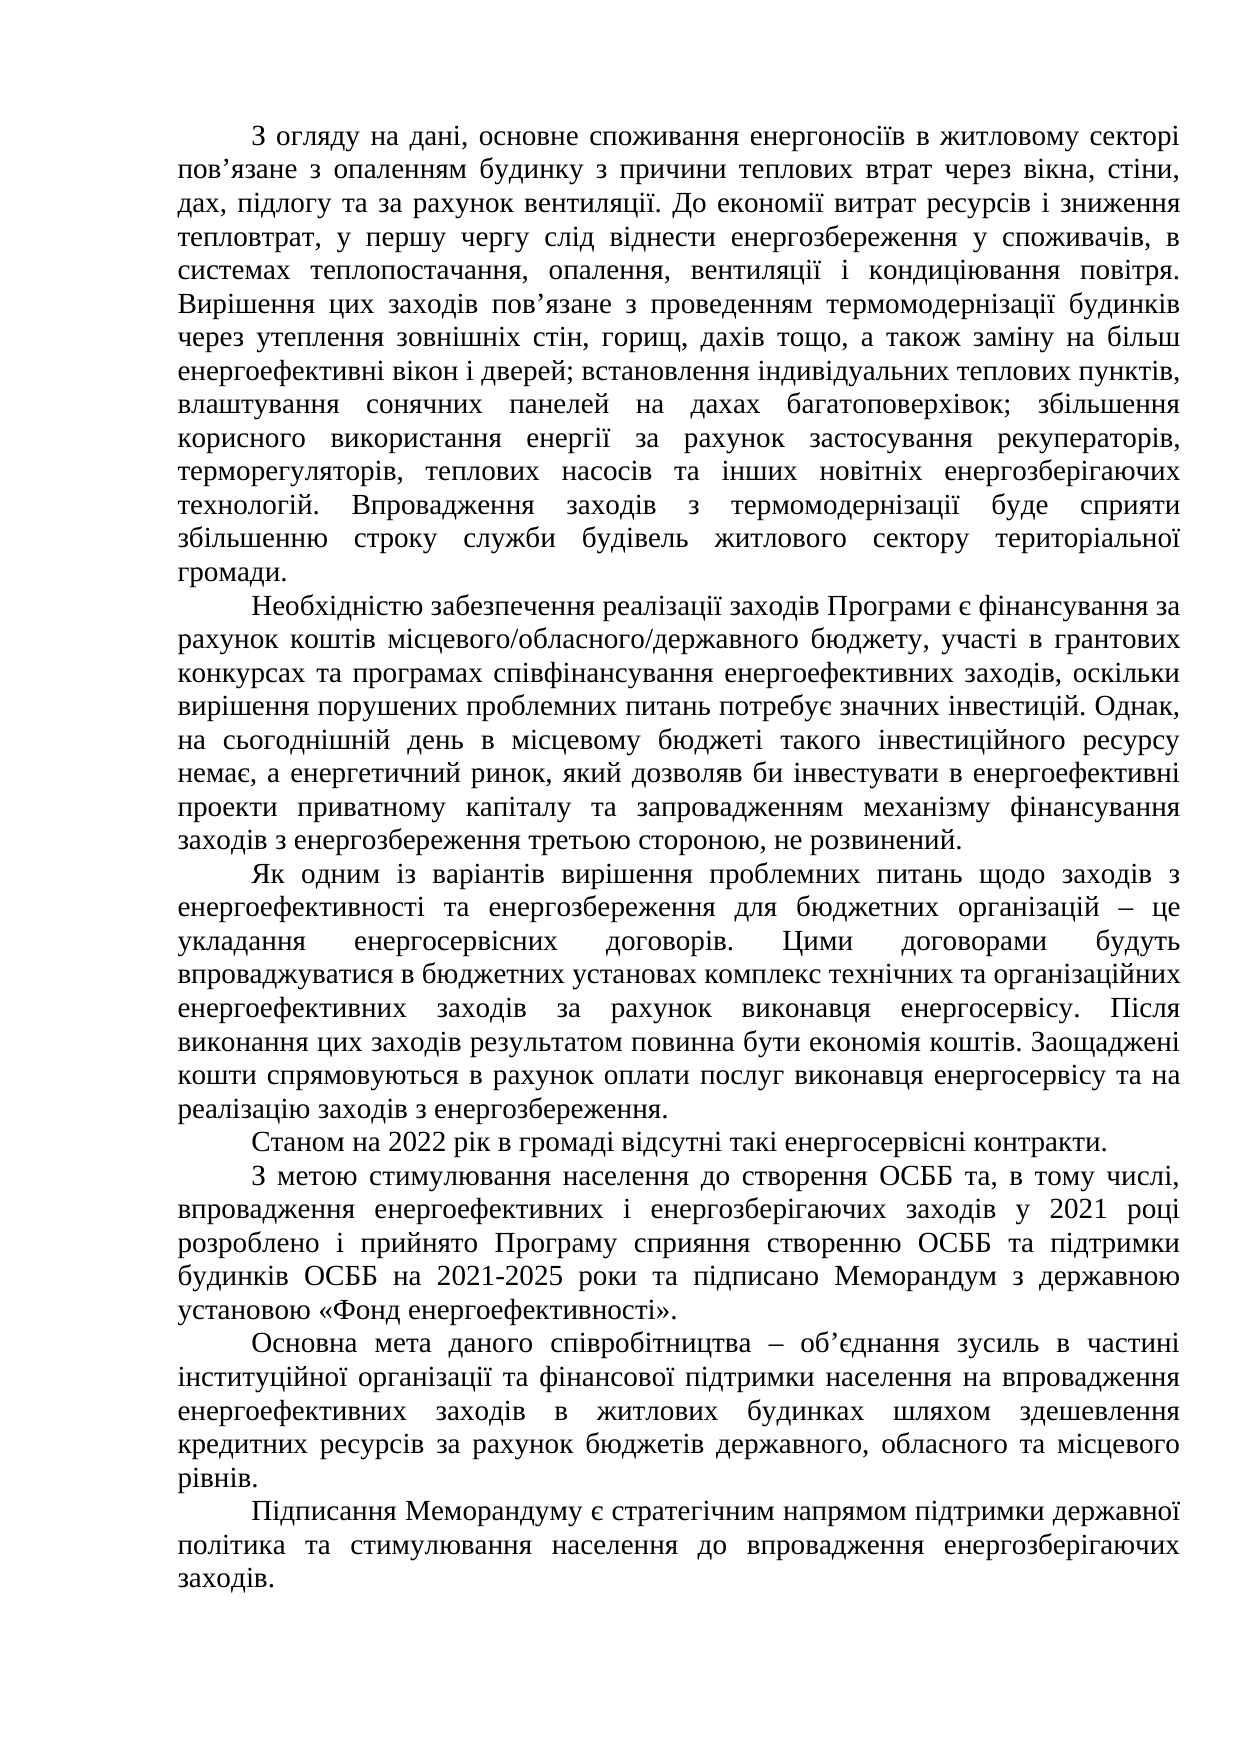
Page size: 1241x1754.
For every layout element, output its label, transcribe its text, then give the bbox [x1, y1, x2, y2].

text Необхідністю забезпечення реалізації заходів Програми є фінансування за рахунок коштів місцевого/обласного/державного бюджету, участі в грантових конкурсах та програмах співфінансування енергоефективних заходів, оскільки вирішення порушених проблемних питань потребує значних інвестицій. Однак, на сьогоднішній день в місцевому бюджеті такого інвестиційного ресурсу немає, а енергетичний ринок, який дозволяв би інвестувати в енергоефективні проекти приватному капіталу та запровадженням механізму фінансування заходів з енергозбереження третьою стороною, не розвинений. [177, 588, 1181, 856]
text Як одним із варіантів вирішення проблемних питань щодо заходів з енергоефективності та енергозбереження для бюджетних організацій – це укладання енергосервісних договорів. Цими договорами будуть впроваджуватися в бюджетних установах комплекс технічних та організаційних енергоефективних заходів за рахунок виконавця енергосервісу. Після виконання цих заходів результатом повинна бути економія коштів. Заощаджені кошти спрямовуються в рахунок оплати послуг виконавця енергосервісу та на реалізацію заходів з енергозбереження. [177, 856, 1181, 1124]
text З метою стимулювання населення до створення ОСББ та, в тому числі, впровадження енергоефективних і енергозберігаючих заходів у 2021 році розроблено і прийнято Програму сприяння створенню ОСББ та підтримки будинків ОСББ на 2021-2025 роки та підписано Меморандум з державною установою «Фонд енергоефективності». [177, 1158, 1181, 1326]
text Основна мета даного співробітництва – об’єднання зусиль в частині інституційної організації та фінансової підтримки населення на впровадження енергоефективних заходів в житлових будинках шляхом здешевлення кредитних ресурсів за рахунок бюджетів державного, обласного та місцевого рівнів. [177, 1326, 1181, 1493]
text Станом на 2022 рік в громаді відсутні такі енергосервісні контракти. [177, 1124, 1181, 1158]
text З огляду на дані, основне споживання енергоносіїв в житловому секторі пов’язане з опаленням будинку з причини теплових втрат через вікна, стіни, дах, підлогу та за рахунок вентиляції. До економії витрат ресурсів і зниження тепловтрат, у першу чергу слід віднести енергозбереження у споживачів, в системах теплопостачання, опалення, вентиляції і кондиціювання повітря. Вирішення цих заходів пов’язане з проведенням термомодернізації будинків через утеплення зовнішніх стін, горищ, дахів тощо, а також заміну на більш енергоефективні вікон і дверей; встановлення індивідуальних теплових пунктів, влаштування сонячних панелей на дахах багатоповерхівок; збільшення корисного використання енергії за рахунок застосування рекуператорів, терморегуляторів, теплових насосів та інших новітніх енергозберігаючих технологій. Впровадження заходів з термомодернізації буде сприяти збільшенню строку служби будівель житлового сектору територіальної громади. [177, 118, 1181, 588]
text Підписання Меморандуму є стратегічним напрямом підтримки державної політика та стимулювання населення до впровадження енергозберігаючих заходів. [177, 1493, 1181, 1594]
